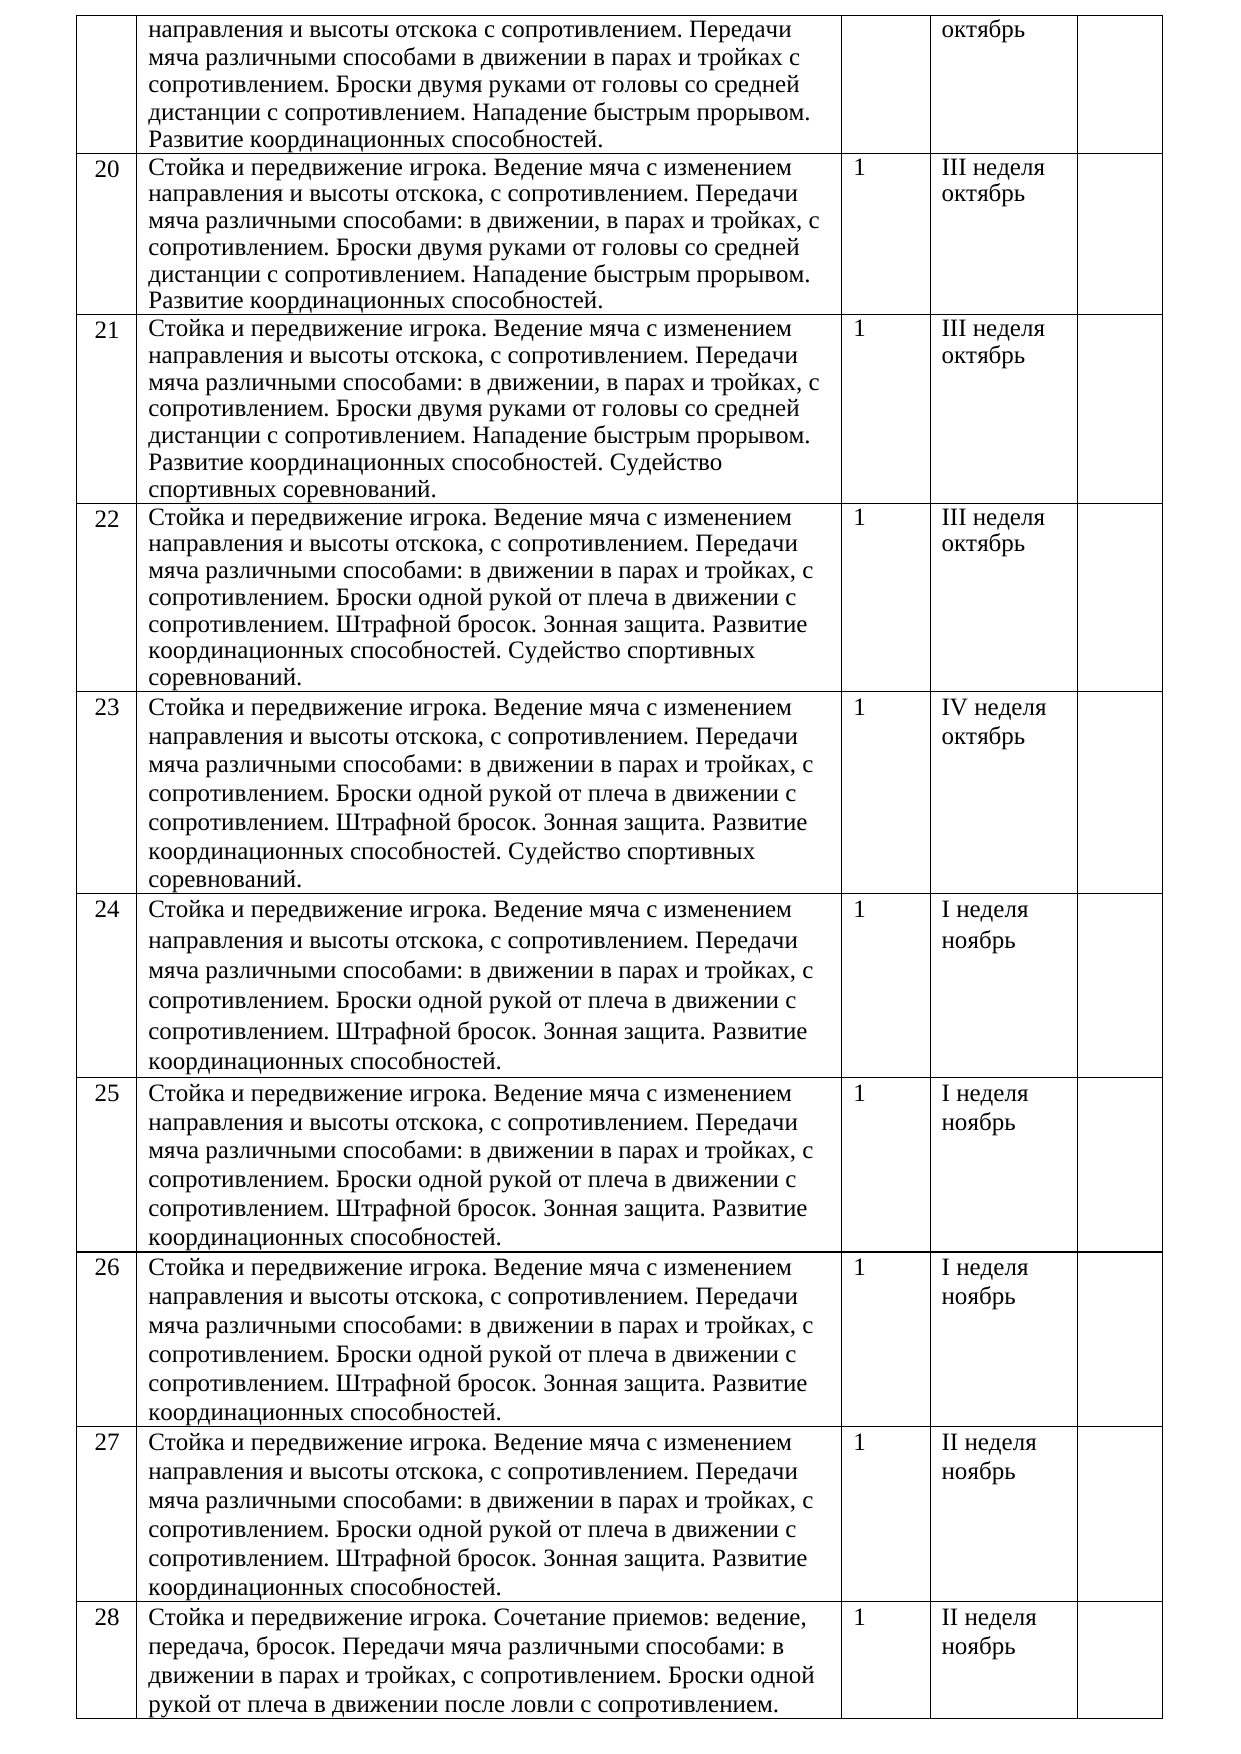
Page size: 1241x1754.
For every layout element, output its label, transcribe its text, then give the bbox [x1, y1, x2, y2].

table_cell 25 [77, 1078, 136, 1251]
table_cell Стойка и передвижение игрока. Ведение мяча с изменением направления и высоты отскока, с сопротивлением. Передачи мяча различными способами: в движении в парах и тройках, с сопротивлением. Броски одной рукой от плеча в движении с сопротивлением. Штрафной бросок. Зонная защита. Развитие координационных способностей. [137, 1253, 841, 1426]
table_cell 19 [77, 16, 136, 153]
table_cell IV неделя октябрь [931, 692, 1077, 893]
table_cell 1 [842, 1602, 930, 1718]
table_cell [1078, 16, 1162, 153]
table_cell 1 [842, 315, 930, 503]
table_cell [1078, 154, 1162, 314]
table_cell [1078, 1078, 1162, 1251]
table_cell [1078, 692, 1162, 893]
table_cell [1078, 1427, 1162, 1601]
table_cell 20 [77, 154, 136, 314]
table_cell 1 [842, 692, 930, 893]
table_cell [1078, 1253, 1162, 1426]
table_cell [1078, 894, 1162, 1077]
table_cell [137, 16, 841, 153]
table_cell 1 [842, 504, 930, 691]
table_cell 21 [77, 315, 136, 503]
table_cell [1078, 1602, 1162, 1718]
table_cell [137, 1602, 841, 1718]
table_cell 28 [77, 1602, 136, 1718]
table_cell III неделя октябрь [931, 504, 1077, 691]
table_cell II неделя октябрь [931, 16, 1077, 153]
table_cell 1 [842, 1078, 930, 1251]
table_cell [1078, 504, 1162, 691]
table_cell III неделя октябрь [931, 154, 1077, 314]
table_cell Стойка и передвижение игрока. Ведение мяча с изменением направления и высоты отскока, с сопротивлением. Передачи мяча различными способами: в движении в парах и тройках, с сопротивлением. Броски одной рукой от плеча в движении с сопротивлением. Штрафной бросок. Зонная защита. Развитие координационных способностей. Судейство спортивных соревнований. [137, 504, 841, 691]
table_cell 1 [842, 1427, 930, 1601]
table_cell II неделя ноябрь [931, 1602, 1077, 1718]
table_cell [1078, 315, 1162, 503]
table_cell 22 [77, 504, 136, 691]
table_cell Стойка и передвижение игрока. Ведение мяча с изменением направления и высоты отскока, с сопротивлением. Передачи мяча различными способами: в движении в парах и тройках, с сопротивлением. Броски одной рукой от плеча в движении с сопротивлением. Штрафной бросок. Зонная защита. Развитие координационных способностей. [137, 1078, 841, 1251]
table_cell Стойка и передвижение игрока. Ведение мяча с изменением направления и высоты отскока, с сопротивлением. Передачи мяча различными способами: в движении в парах и тройках, с сопротивлением. Броски одной рукой от плеча в движении с сопротивлением. Штрафной бросок. Зонная защита. Развитие координационных способностей. [137, 1427, 841, 1601]
table_cell 1 [842, 154, 930, 314]
table_cell 27 [77, 1427, 136, 1601]
table_cell I неделя ноябрь [931, 1253, 1077, 1426]
table_cell Стойка и передвижение игрока. Ведение мяча с изменением направления и высоты отскока, с сопротивлением. Передачи мяча различными способами: в движении в парах и тройках, с сопротивлением. Броски одной рукой от плеча в движении с сопротивлением. Штрафной бросок. Зонная защита. Развитие координационных способностей. Судейство спортивных соревнований. [137, 692, 841, 893]
table_cell 1 [842, 16, 930, 153]
table_cell Стойка и передвижение игрока. Ведение мяча с изменением направления и высоты отскока, с сопротивлением. Передачи мяча различными способами: в движении, в парах и тройках, с сопротивлением. Броски двумя руками от головы со средней дистанции с сопротивлением. Нападение быстрым прорывом. Развитие координационных способностей. Судейство спортивных соревнований. [137, 315, 841, 503]
table_cell I неделя ноябрь [931, 894, 1077, 1077]
table_cell Стойка и передвижение игрока. Ведение мяча с изменением направления и высоты отскока, с сопротивлением. Передачи мяча различными способами: в движении, в парах и тройках, с сопротивлением. Броски двумя руками от головы со средней дистанции с сопротивлением. Нападение быстрым прорывом. Развитие координационных способностей. [137, 154, 841, 314]
table_cell 1 [842, 894, 930, 1077]
table_cell 26 [77, 1253, 136, 1426]
table_cell 1 [842, 1253, 930, 1426]
table_cell I неделя ноябрь [931, 1078, 1077, 1251]
table_cell III неделя октябрь [931, 315, 1077, 503]
table_cell Стойка и передвижение игрока. Ведение мяча с изменением направления и высоты отскока, с сопротивлением. Передачи мяча различными способами: в движении в парах и тройках, с сопротивлением. Броски одной рукой от плеча в движении с сопротивлением. Штрафной бросок. Зонная защита. Развитие координационных способностей. [137, 894, 841, 1077]
table_cell 24 [77, 894, 136, 1077]
table_cell II неделя ноябрь [931, 1427, 1077, 1601]
table_cell 23 [77, 692, 136, 893]
